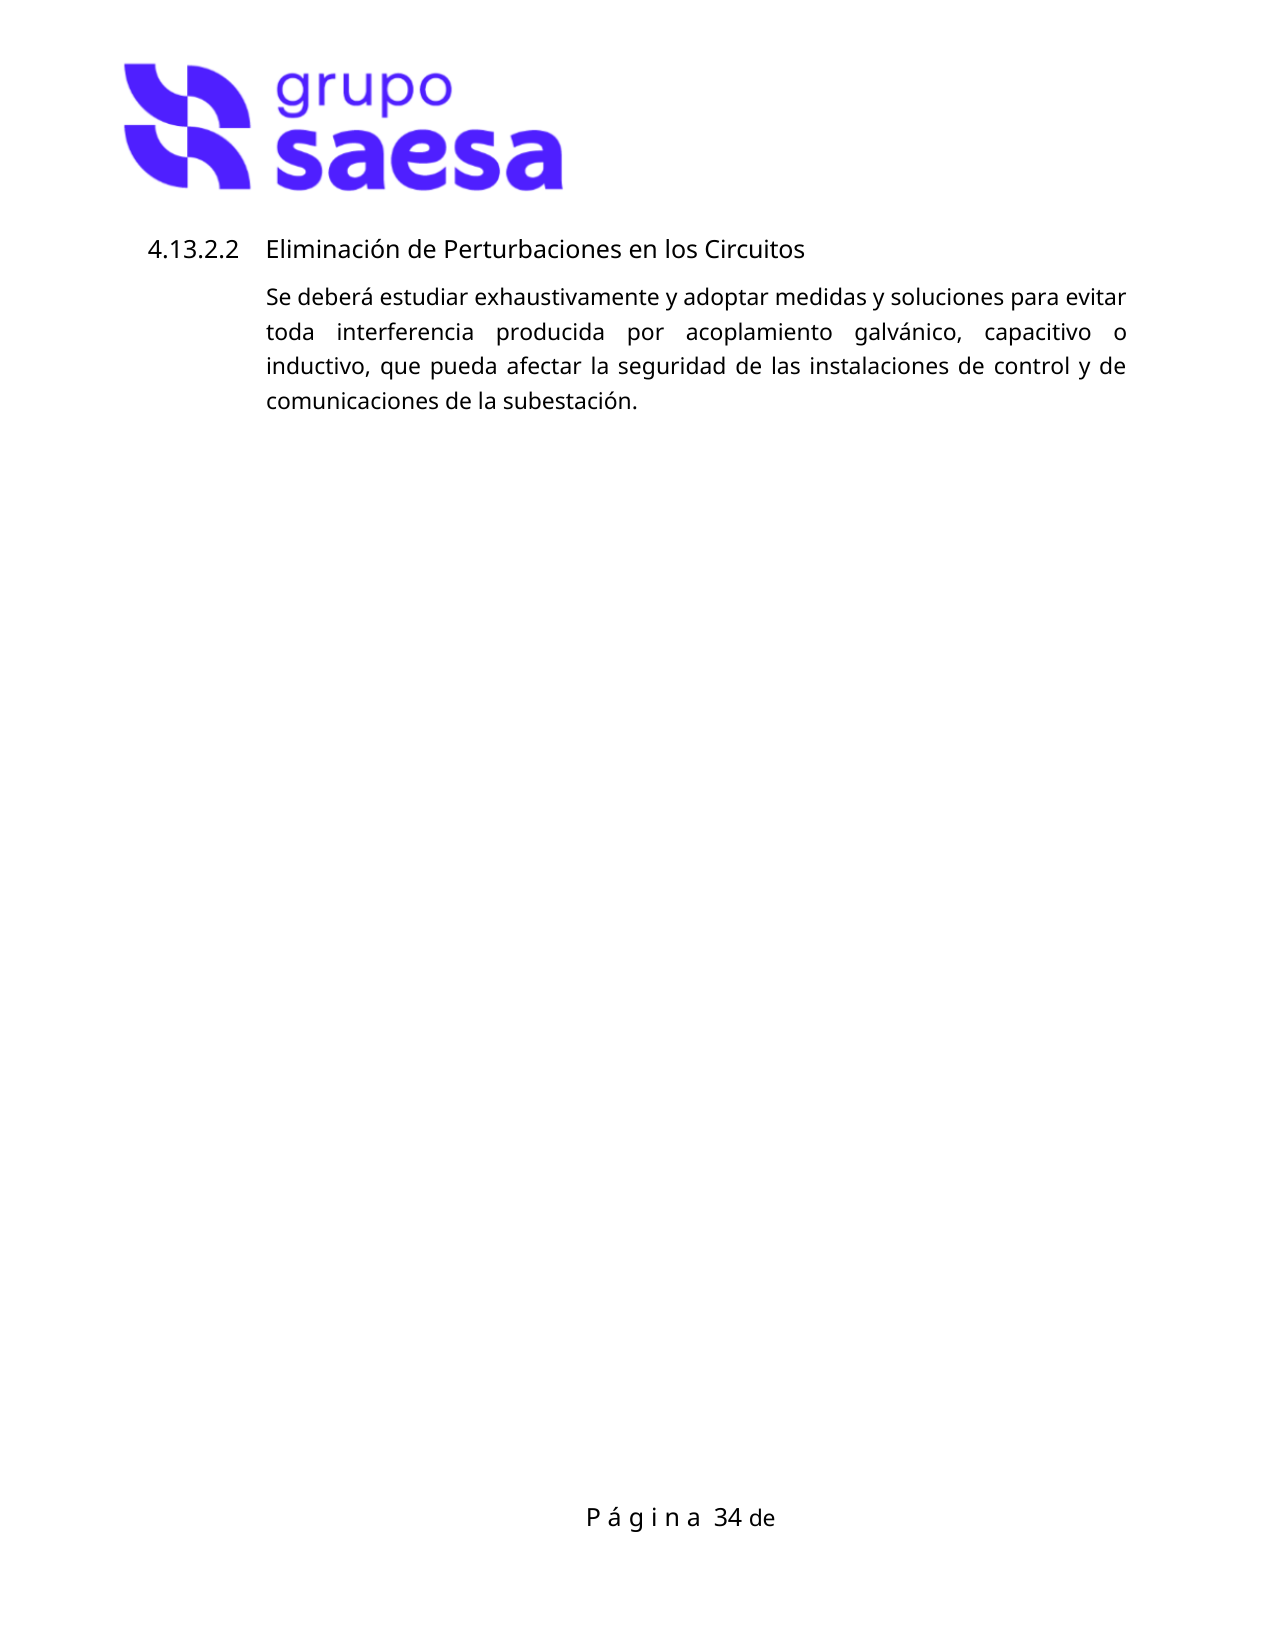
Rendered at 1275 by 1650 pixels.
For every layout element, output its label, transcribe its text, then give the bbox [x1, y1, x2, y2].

subtitle Eliminación de Perturbaciones en los Circuitos [148, 231, 1162, 265]
text Se deberá estudiar exhaustivamente y adoptar medidas y soluciones para evitar toda interferencia producida por acoplamiento galvánico, capacitivo o inductivo, que pueda afectar la seguridad de las instalaciones de control y de comunicaciones de la subestación. [266, 281, 1127, 416]
picture [112, 54, 569, 195]
